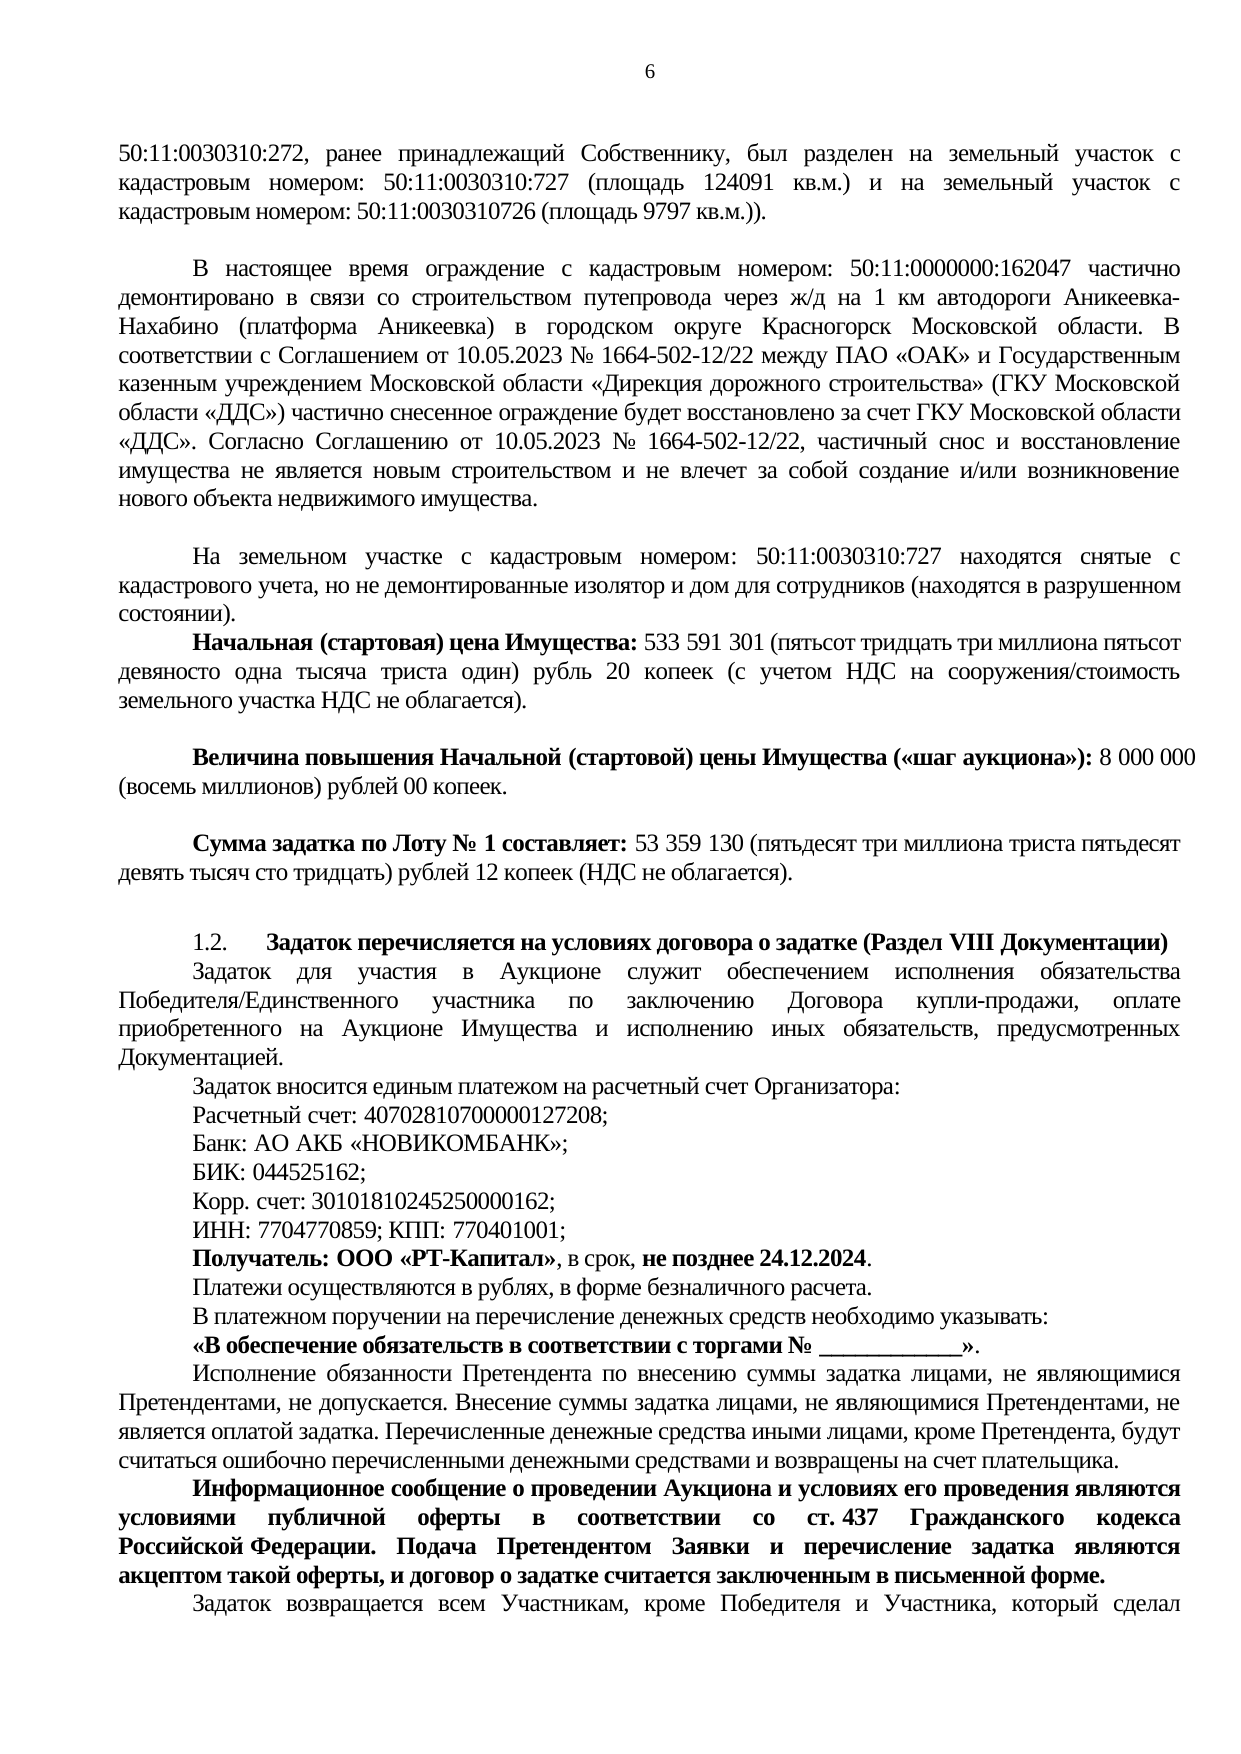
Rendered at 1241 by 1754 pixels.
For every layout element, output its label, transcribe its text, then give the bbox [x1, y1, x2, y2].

text «В обеспечение обязательств в соответствии с торгами № ____________». [118, 1330, 1181, 1358]
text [118, 138, 1181, 225]
text Информационное сообщение о проведении Аукциона и условиях его проведения являются условиями публичной оферты в соответствии со ст. 437 Гражданского кодекса Российской Федерации. Подача Претендентом Заявки и перечисление задатка являются акцептом такой оферты, и договор о задатке считается заключенным в письменной форме. [118, 1473, 1181, 1588]
text На земельном участке с кадастровым номером: 50:11:0030310:727 находятся снятые с кадастрового учета, но не демонтированные изолятор и дом для сотрудников (находятся в разрушенном состоянии). [118, 541, 1181, 627]
text ИНН: 7704770859; КПП: 770401001; [118, 1215, 1181, 1243]
text Начальная (стартовая) цена Имущества: 533 591 301 (пятьсот тридцать три миллиона пятьсот девяносто одна тысяча триста один) рубль 20 копеек (с учетом НДС на сооружения/стоимость земельного участка НДС не облагается). [118, 627, 1181, 713]
text Корр. счет: 30101810245250000162; [118, 1186, 1181, 1215]
text Платежи осуществляются в рублях, в форме безналичного расчета. [118, 1272, 1181, 1301]
list Задаток перечисляется на условиях договора о задатке (Раздел VIII Документации) [118, 927, 1181, 956]
text Величина повышения Начальной (стартовой) цены Имущества («шаг аукциона»): 8 000 000 (восемь миллионов) рублей 00 копеек. [118, 742, 1196, 800]
text В настоящее время ограждение с кадастровым номером: 50:11:0000000:162047 частично демонтировано в связи со строительством путепровода через ж/д на 1 км автодороги Аникеевка-Нахабино (платформа Аникеевка) в городском округе Красногорск Московской области. В соответствии с Соглашением от 10.05.2023 № 1664-502-12/22 между ПАО «ОАК» и Государственным казенным учреждением Московской области «Дирекция дорожного строительства» (ГКУ Московской области «ДДС») частично снесенное ограждение будет восстановлено за счет ГКУ Московской области «ДДС». Согласно Соглашению от 10.05.2023 № 1664-502-12/22, частичный снос и восстановление имущества не является новым строительством и не влечет за собой создание и/или возникновение нового объекта недвижимого имущества. [118, 253, 1181, 512]
text Задаток вносится единым платежом на расчетный счет Организатора: [118, 1071, 1181, 1100]
text Расчетный счет: 40702810700000127208; [118, 1100, 1181, 1128]
text В платежном поручении на перечисление денежных средств необходимо указывать: [118, 1301, 1181, 1330]
text Банк: АО АКБ «НОВИКОМБАНК»; [118, 1128, 1181, 1157]
text Получатель: ООО «РТ-Капитал», в срок, не позднее 24.12.2024. [118, 1243, 1181, 1272]
text Задаток для участия в Аукционе служит обеспечением исполнения обязательства Победителя/Единственного участника по заключению Договора купли-продажи, оплате приобретенного на Аукционе Имущества и исполнению иных обязательств, предусмотренных Документацией. [118, 956, 1181, 1071]
text БИК: 044525162; [118, 1157, 1181, 1186]
text Сумма задатка по Лоту № 1 составляет: 53 359 130 (пятьдесят три миллиона триста пятьдесят девять тысяч сто тридцать) рублей 12 копеек (НДС не облагается). [118, 828, 1181, 886]
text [118, 1588, 1181, 1617]
text Исполнение обязанности Претендента по внесению суммы задатка лицами, не являющимися Претендентами, не допускается. Внесение суммы задатка лицами, не являющимися Претендентами, не является оплатой задатка. Перечисленные денежные средства иными лицами, кроме Претендента, будут считаться ошибочно перечисленными денежными средствами и возвращены на счет плательщика. [118, 1358, 1181, 1473]
